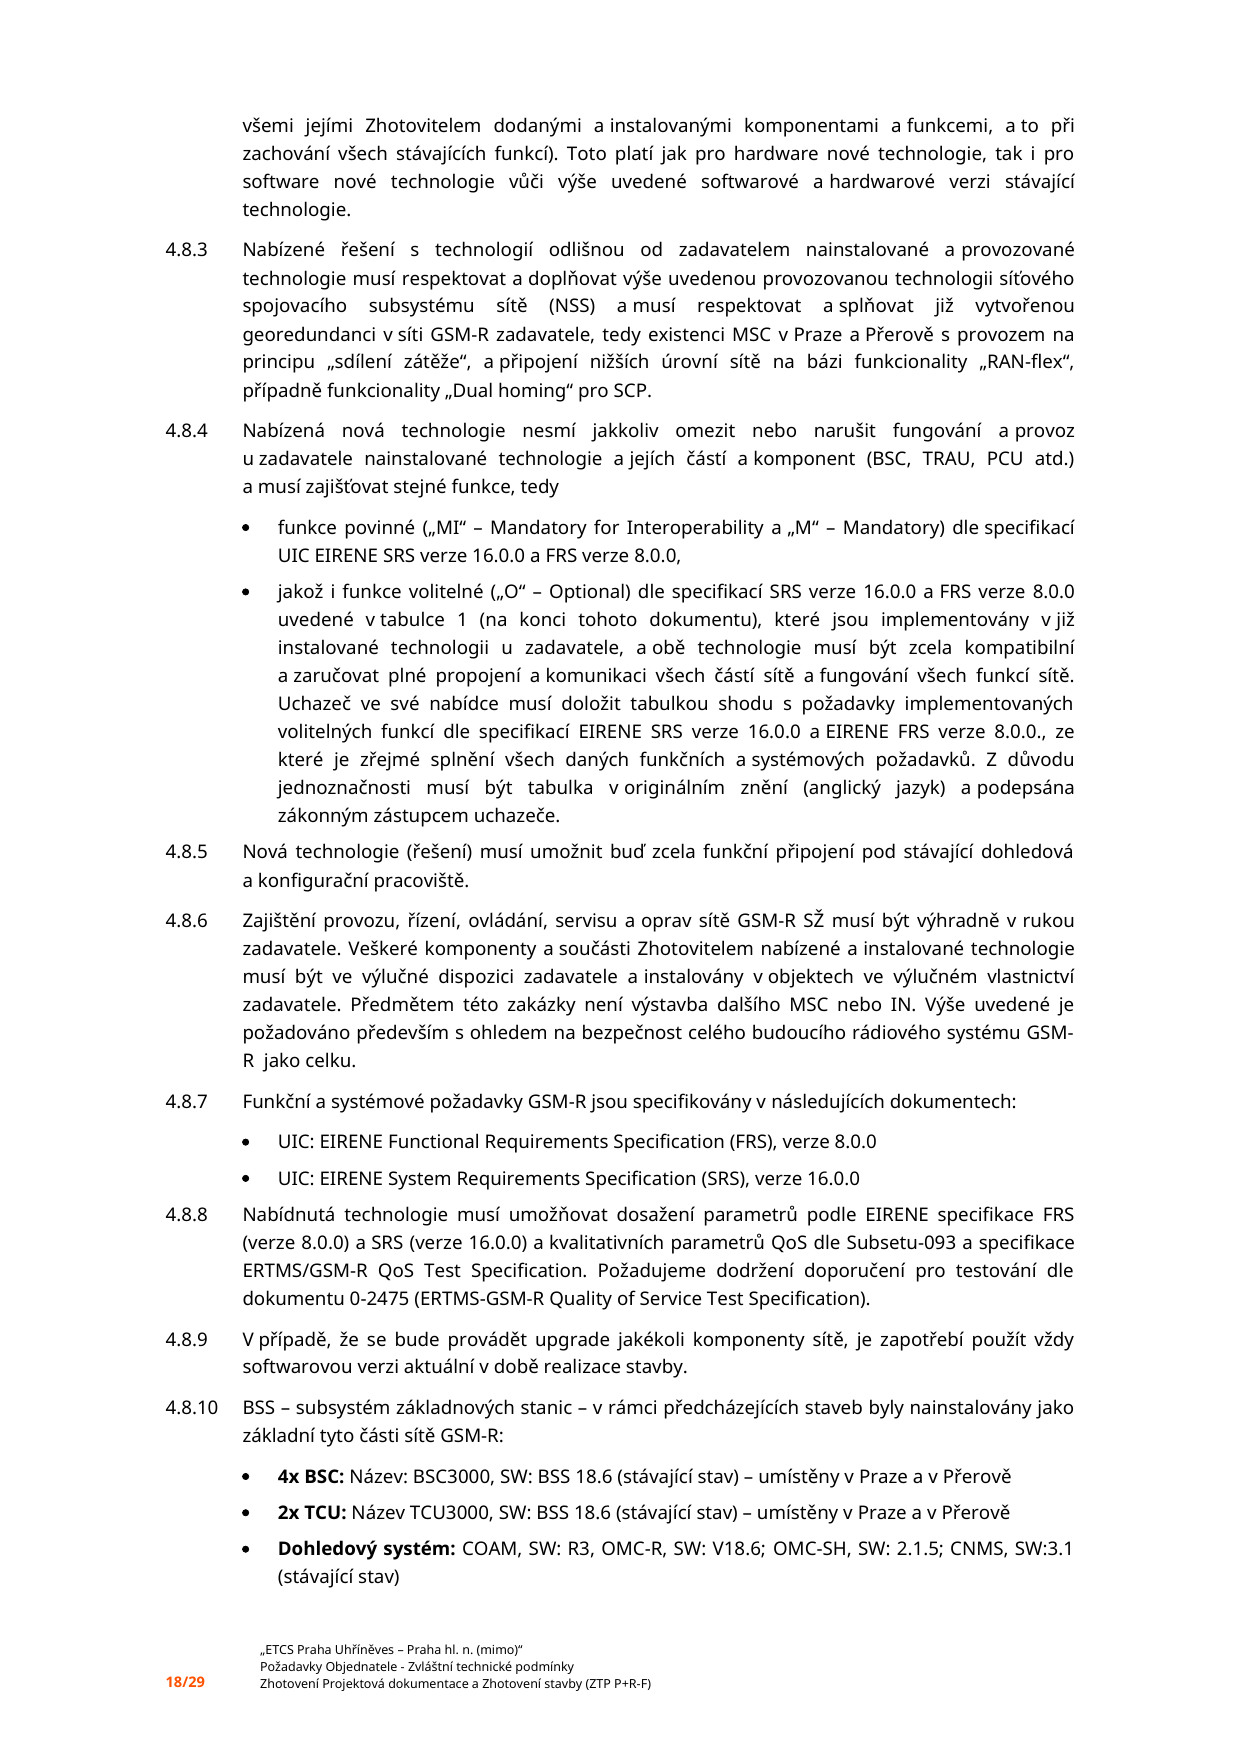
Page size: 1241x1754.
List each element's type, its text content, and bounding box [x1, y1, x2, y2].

text V případě, že se bude provádět upgrade jakékoli komponenty sítě, je zapotřebí použít vždy softwarovou verzi aktuální v době realizace stavby. [165, 1326, 1075, 1379]
text 2x TCU: Název TCU3000, SW: BSS 18.6 (stávající stav) – umístěny v Praze a v Přerově [242, 1499, 1075, 1525]
text Dohledový systém: COAM, SW: R3, OMC-R, SW: V18.6; OMC-SH, SW: 2.1.5; CNMS, SW:3.1 (stávající stav) [242, 1536, 1075, 1589]
text Funkční a systémové požadavky GSM-R jsou specifikovány v následujících dokumentech: [165, 1088, 1075, 1113]
text Nabídnutá technologie musí umožňovat dosažení parametrů podle EIRENE specifikace FRS (verze 8.0.0) a SRS (verze 16.0.0) a kvalitativních parametrů QoS dle Subsetu-093 a specifikace ERTMS/GSM-R QoS Test Specification. Požadujeme dodržení doporučení pro testování dle dokumentu 0-2475 (ERTMS-GSM-R Quality of Service Test Specification). [165, 1201, 1075, 1311]
text funkce povinné („MI“ – Mandatory for Interoperability a „M“ – Mandatory) dle specifikací UIC EIRENE SRS verze 16.0.0 a FRS verze 8.0.0, [242, 514, 1075, 567]
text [165, 112, 1075, 222]
text UIC: EIRENE System Requirements Specification (SRS), verze 16.0.0 [242, 1165, 1075, 1190]
text 4x BSC: Název: BSC3000, SW: BSS 18.6 (stávající stav) – umístěny v Praze a v Přerově [242, 1463, 1075, 1488]
text BSS – subsystém základnových stanic – v rámci předcházejících staveb byly nainstalovány jako základní tyto části sítě GSM-R: [165, 1394, 1075, 1448]
text Nabízené řešení s technologií odlišnou od zadavatelem nainstalované a provozované technologie musí respektovat a doplňovat výše uvedenou provozovanou technologii síťového spojovacího subsystému sítě (NSS) a musí respektovat a splňovat již vytvořenou georedundanci v síti GSM-R zadavatele, tedy existenci MSC v Praze a Přerově s provozem na principu „sdílení zátěže“, a připojení nižších úrovní sítě na bázi funkcionality „RAN-flex“, případně funkcionality „Dual homing“ pro SCP. [165, 237, 1075, 402]
text Zajištění provozu, řízení, ovládání, servisu a oprav sítě GSM-R SŽ musí být výhradně v rukou zadavatele. Veškeré komponenty a součásti Zhotovitelem nabízené a instalované technologie musí být ve výlučné dispozici zadavatele a instalovány v objektech ve výlučném vlastnictví zadavatele. Předmětem této zakázky není výstavba dalšího MSC nebo IN. Výše uvedené je požadováno především s ohledem na bezpečnost celého budoucího rádiového systému GSM-R jako celku. [165, 907, 1075, 1073]
text jakož i funkce volitelné („O“ – Optional) dle specifikací SRS verze 16.0.0 a FRS verze 8.0.0 uvedené v tabulce 1 (na konci tohoto dokumentu), které jsou implementovány v již instalované technologii u zadavatele, a obě technologie musí být zcela kompatibilní a zaručovat plné propojení a komunikaci všech částí sítě a fungování všech funkcí sítě. Uchazeč ve své nabídce musí doložit tabulkou shodu s požadavky implementovaných volitelných funkcí dle specifikací EIRENE SRS verze 16.0.0 a EIRENE FRS verze 8.0.0., ze které je zřejmé splnění všech daných funkčních a systémových požadavků. Z důvodu jednoznačnosti musí být tabulka v originálním znění (anglický jazyk) a podepsána zákonným zástupcem uchazeče. [242, 578, 1075, 828]
text Nová technologie (řešení) musí umožnit buď zcela funkční připojení pod stávající dohledová a konfigurační pracoviště. [165, 839, 1075, 892]
text Nabízená nová technologie nesmí jakkoliv omezit nebo narušit fungování a provoz u zadavatele nainstalované technologie a jejích částí a komponent (BSC, TRAU, PCU atd.) a musí zajišťovat stejné funkce, tedy [165, 417, 1075, 499]
text UIC: EIRENE Functional Requirements Specification (FRS), verze 8.0.0 [242, 1128, 1075, 1154]
